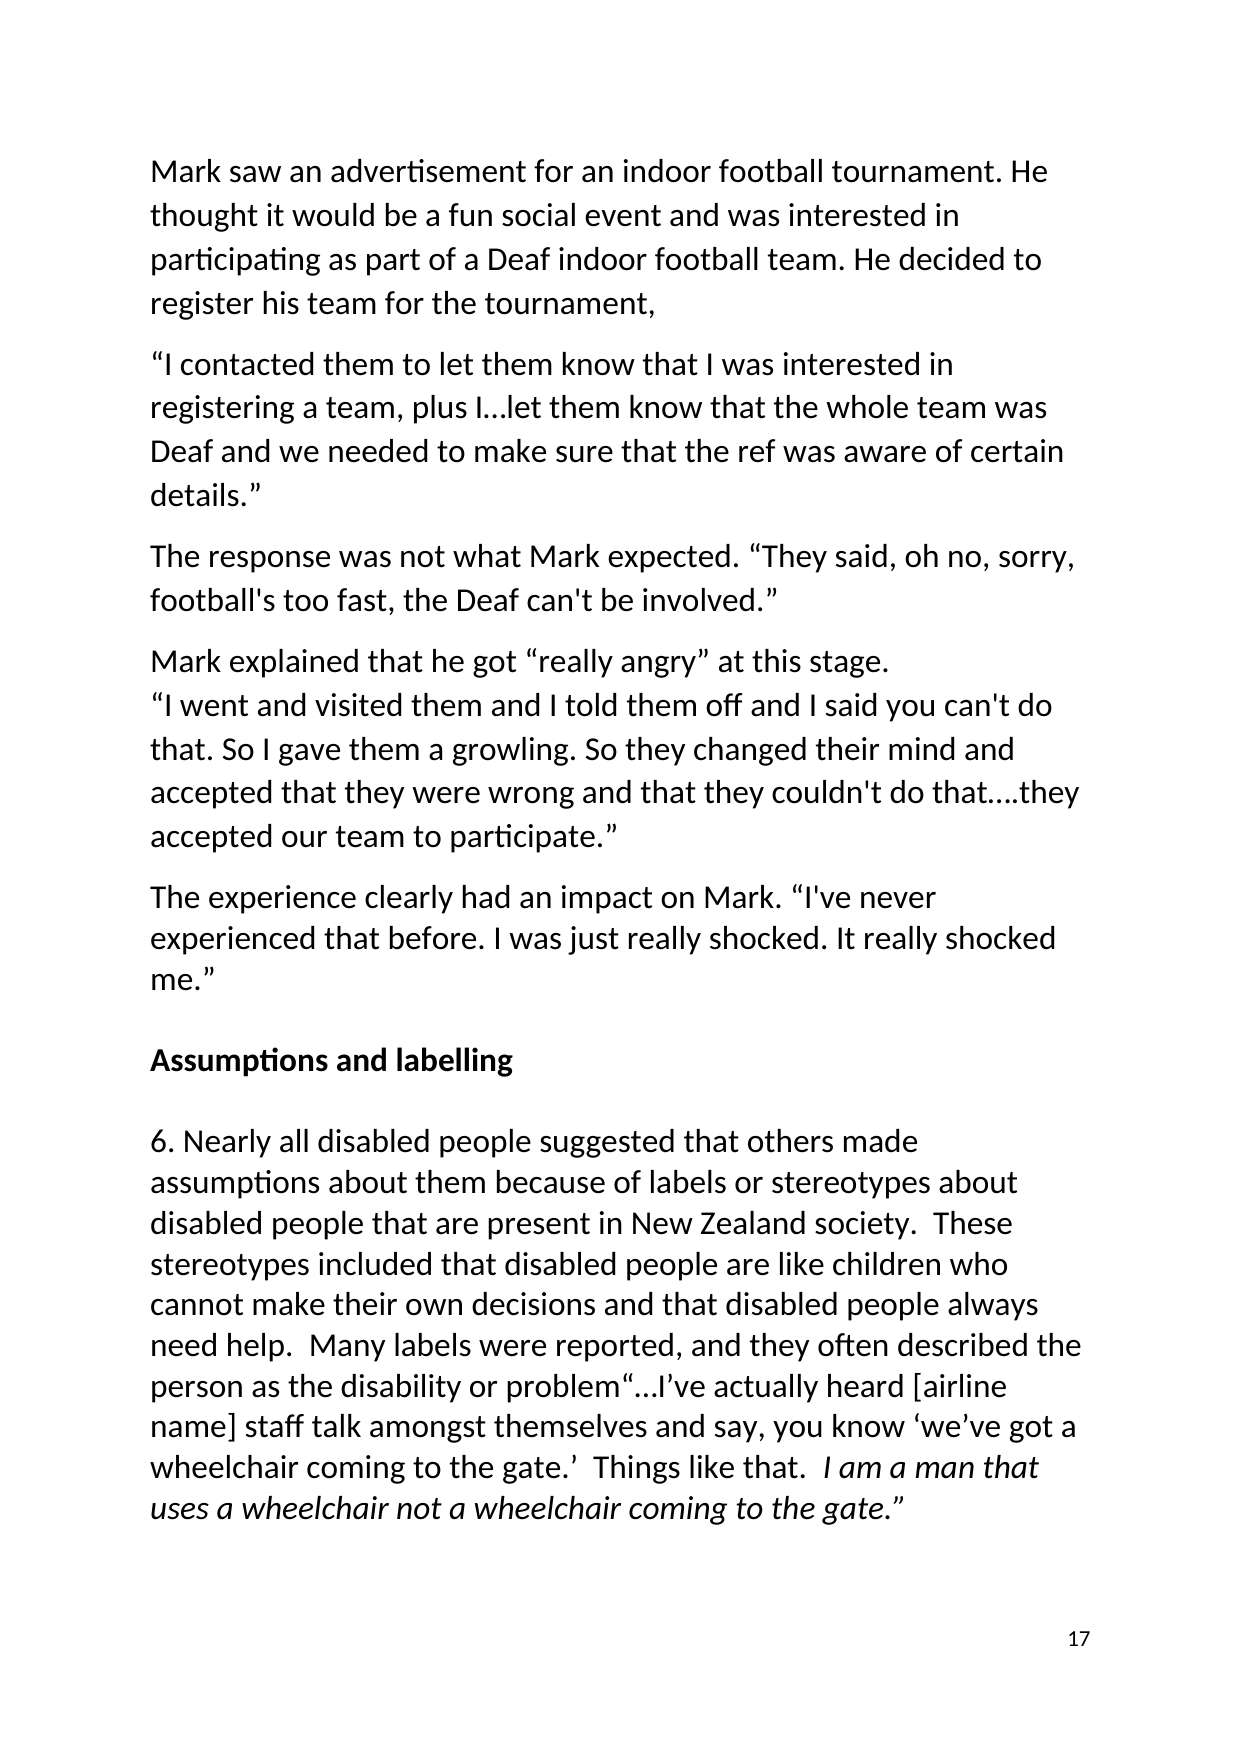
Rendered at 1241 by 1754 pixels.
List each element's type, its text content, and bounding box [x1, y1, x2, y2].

text Assumptions and labelling [150, 1039, 1090, 1080]
text The experience clearly had an impact on Mark. “I've never experienced that before. I was just really shocked. It really shocked me.” [150, 876, 1090, 998]
text Mark explained that he got “really angry” at this stage. “I went and visited them and I told them off and I said you can't do that. So I gave them a growling. So they changed their mind and accepted that they were wrong and that they couldn't do that….they accepted our team to participate.” [150, 639, 1090, 856]
text Mark saw an advertisement for an indoor football tournament. He thought it would be a fun social event and was interested in participating as part of a Deaf indoor football team. He decided to register his team for the tournament, [150, 150, 1090, 323]
text The response was not what Mark expected. “They said, oh no, sorry, football's too fast, the Deaf can't be involved.” [150, 535, 1090, 620]
text 6. Nearly all disabled people suggested that others made assumptions about them because of labels or stereotypes about disabled people that are present in New Zealand society. These stereotypes included that disabled people are like children who cannot make their own decisions and that disabled people always need help. Many labels were reported, and they often described the person as the disability or problem“…I’ve actually heard [airline name] staff talk amongst themselves and say, you know ‘we’ve got a wheelchair coming to the gate.’ Things like that. I am a man that uses a wheelchair not a wheelchair coming to the gate.” [150, 1120, 1090, 1528]
text “I contacted them to let them know that I was interested in registering a team, plus I…let them know that the whole team was Deaf and we needed to make sure that the ref was aware of certain details.” [150, 342, 1090, 515]
